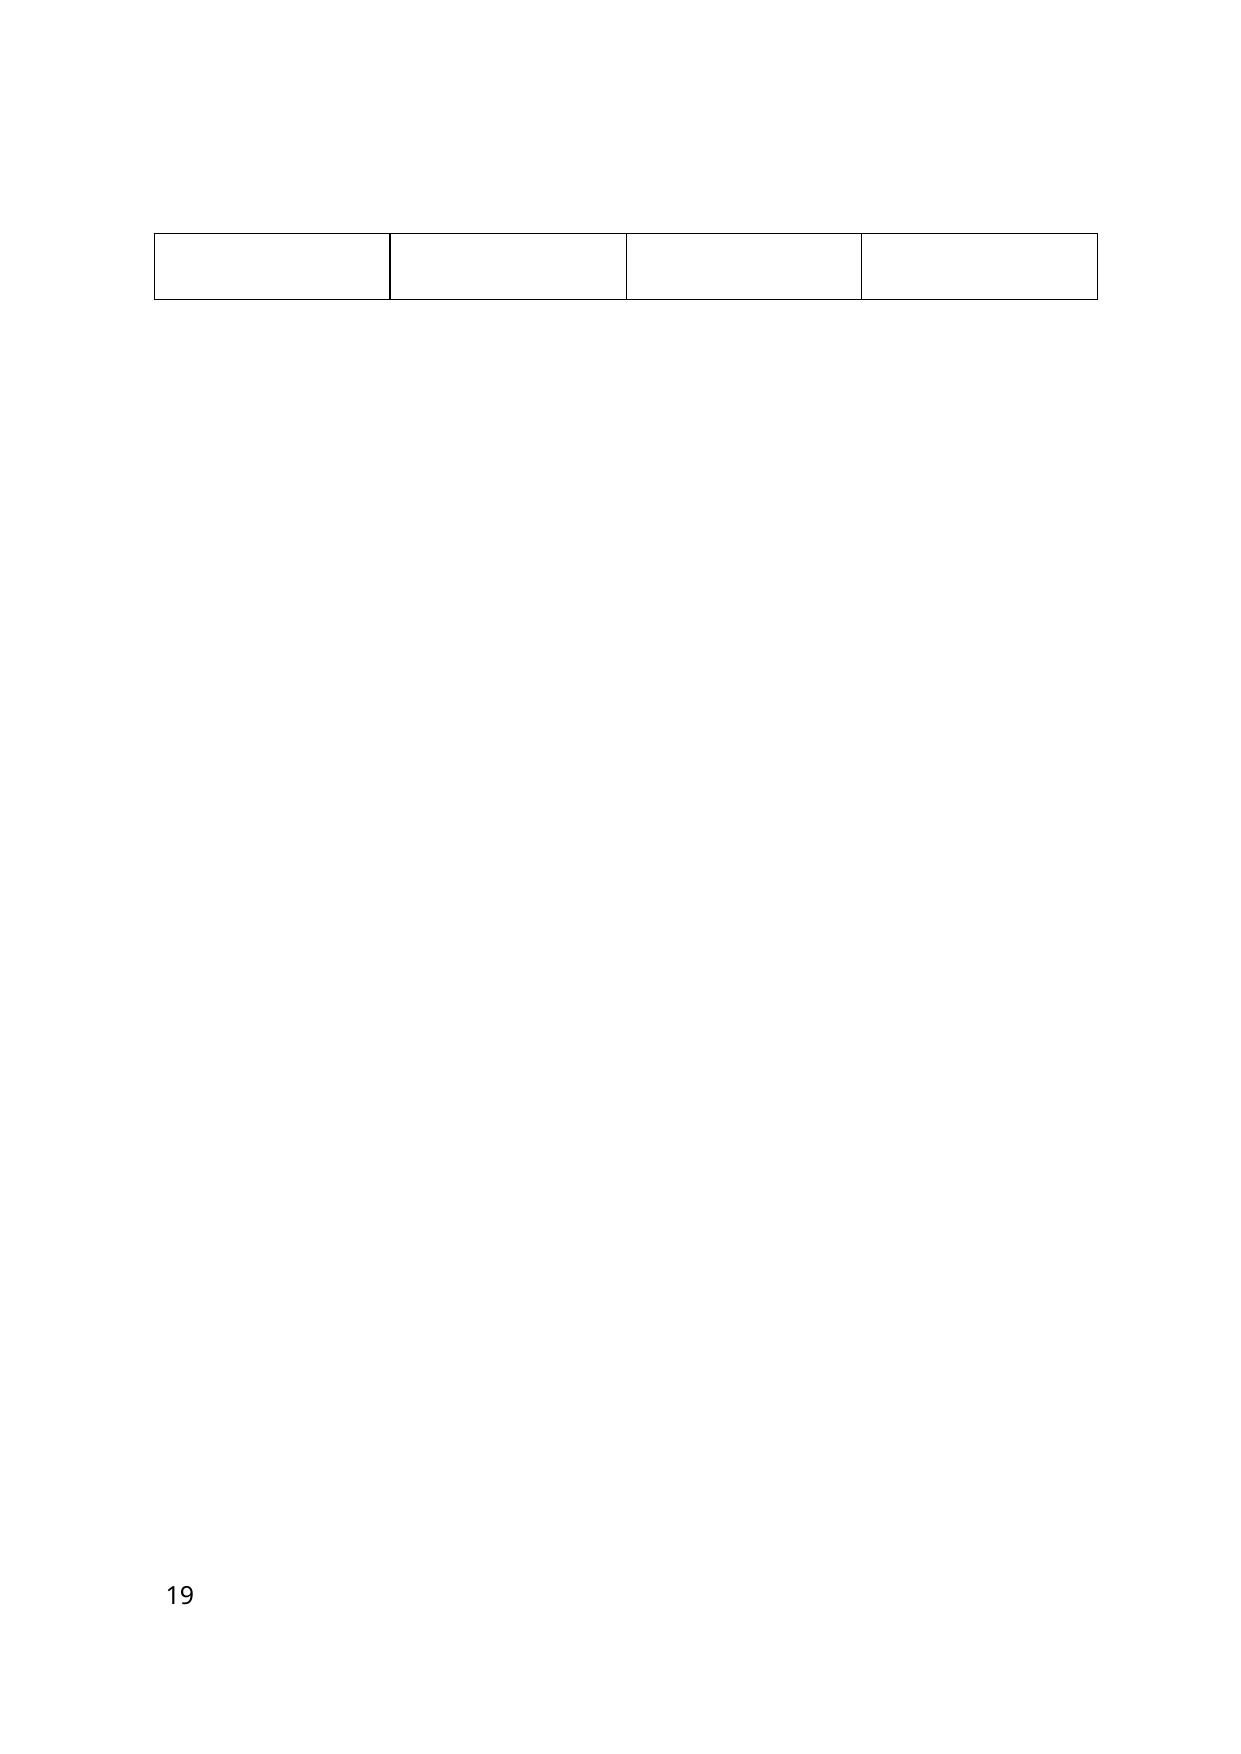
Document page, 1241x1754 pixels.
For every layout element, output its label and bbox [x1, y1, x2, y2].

table_cell [627, 234, 861, 299]
table_cell [862, 234, 1097, 299]
